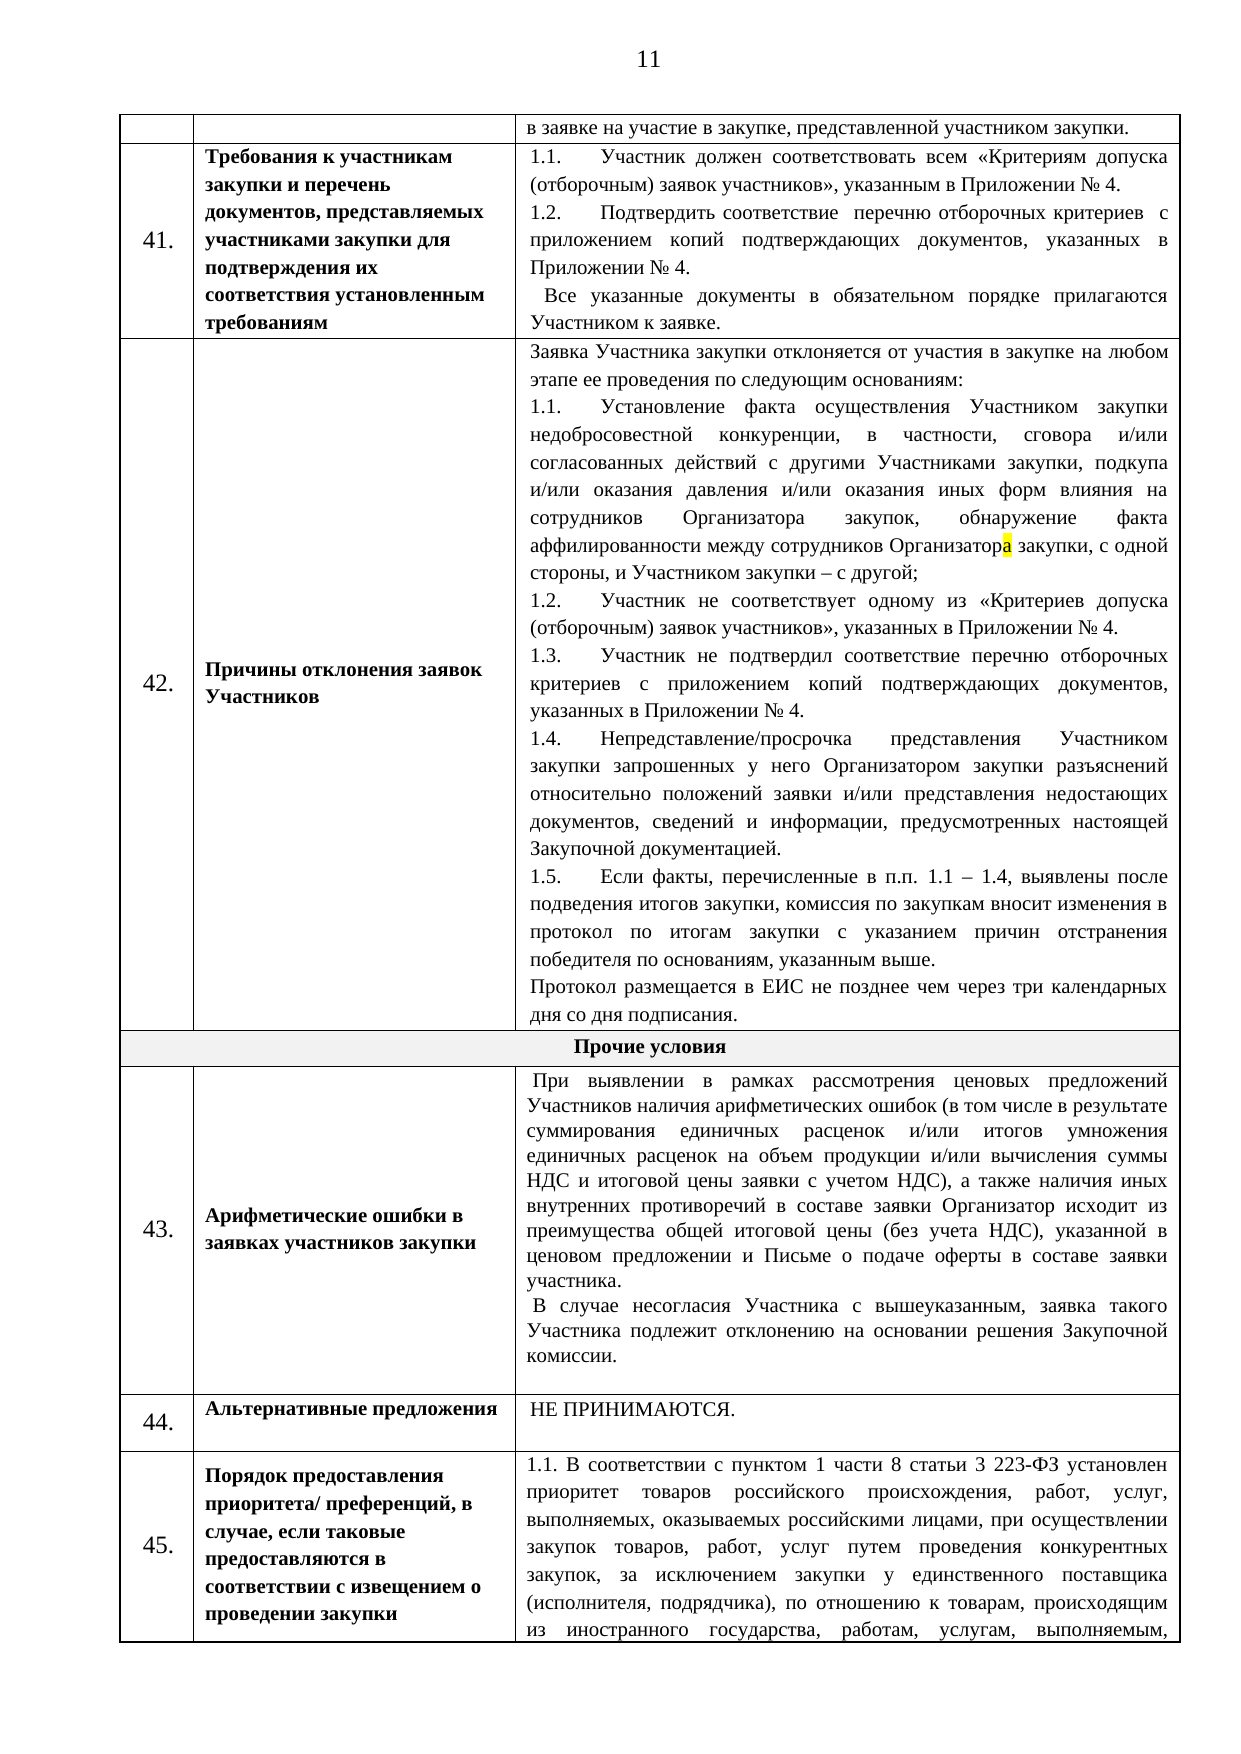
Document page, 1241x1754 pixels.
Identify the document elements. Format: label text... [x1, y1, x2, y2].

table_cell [516, 1452, 1179, 1641]
table_cell [121, 1067, 193, 1394]
table_cell Участник должен соответствовать всем «Критериям допуска (отборочным) заявок участников», указанным в Приложении № 4. Подтвердить соответствие перечню отборочных критериев с приложением копий подтверждающих документов, указанных в Приложении № 4. Все указанные документы в обязательном порядке прилагаются Участником к заявке. [516, 144, 1179, 338]
table_cell Причины отклонения заявок Участников [194, 339, 515, 1030]
table_cell [121, 115, 193, 143]
table_cell [121, 1452, 193, 1641]
table_cell НЕ ПРИНИМАЮТСЯ. [516, 1395, 1179, 1451]
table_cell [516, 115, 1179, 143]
table_cell Прочие условия [121, 1031, 1179, 1066]
table_cell При выявлении в рамках рассмотрения ценовых предложений Участников наличия арифметических ошибок (в том числе в результате суммирования единичных расценок и/или итогов умножения единичных расценок на объем продукции и/или вычисления суммы НДС и итоговой цены заявки с учетом НДС), а также наличия иных внутренних противоречий в составе заявки Организатор исходит из преимущества общей итоговой цены (без учета НДС), указанной в ценовом предложении и Письме о подаче оферты в составе заявки участника. В случае несогласия Участника с вышеуказанным, заявка такого Участника подлежит отклонению на основании решения Закупочной комиссии. [516, 1067, 1179, 1394]
table_cell [121, 144, 193, 338]
table_cell Альтернативные предложения [194, 1395, 515, 1451]
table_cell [194, 115, 515, 143]
table_cell Арифметические ошибки в заявках участников закупки [194, 1067, 515, 1394]
table_cell Требования к участникам закупки и перечень документов, представляемых участниками закупки для подтверждения их соответствия установленным требованиям [194, 144, 515, 338]
table_cell Заявка Участника закупки отклоняется от участия в закупке на любом этапе ее проведения по следующим основаниям: Установление факта осуществления Участником закупки недобросовестной конкуренции, в частности, сговора и/или согласованных действий с другими Участниками закупки, подкупа и/или оказания давления и/или оказания иных форм влияния на сотрудников Организатора закупок, обнаружение факта аффилированности между сотрудников Организатора закупки, с одной стороны, и Участником закупки – с другой; Участник не соответствует одному из «Критериев допуска (отборочным) заявок участников», указанных в Приложении № 4. Участник не подтвердил соответствие перечню отборочных критериев с приложением копий подтверждающих документов, указанных в Приложении № 4. Непредставление/просрочка представления Участником закупки запрошенных у него Организатором закупки разъяснений относительно положений заявки и/или представления недостающих документов, сведений и информации, предусмотренных настоящей Закупочной документацией. Если факты, перечисленные в п.п. 1.1 – 1.4, выявлены после подведения итогов закупки, комиссия по закупкам вносит изменения в протокол по итогам закупки с указанием причин отстранения победителя по основаниям, указанным выше. Протокол размещается в ЕИС не позднее чем через три календарных дня со дня подписания. [516, 339, 1179, 1030]
table_cell [121, 339, 193, 1030]
table_cell [121, 1395, 193, 1451]
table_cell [194, 1452, 515, 1641]
